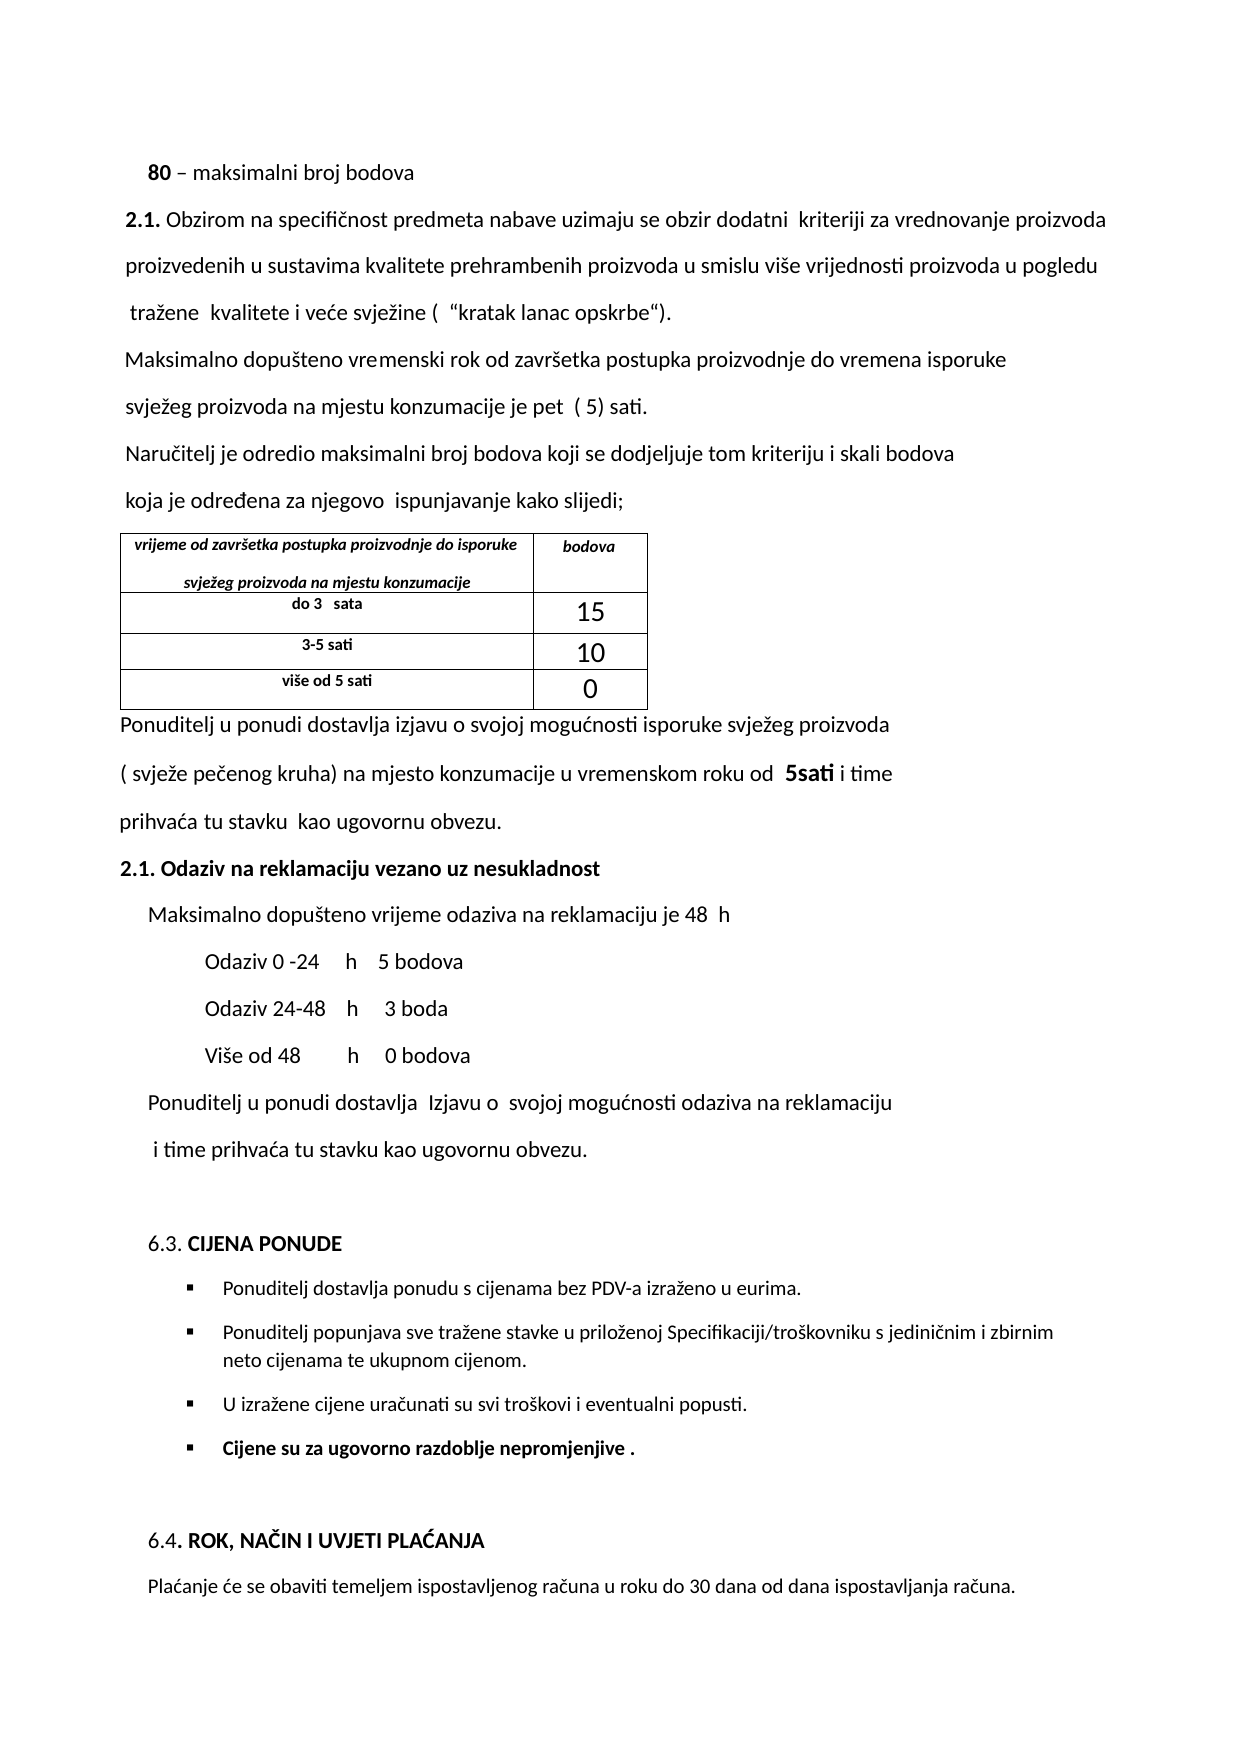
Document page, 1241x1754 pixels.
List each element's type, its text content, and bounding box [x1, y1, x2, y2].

table_header 2.1. Obzirom na specifičnost predmeta nabave uzimaju se obzir dodatni kriteriji za vrednovanje proizvoda proizvedenih u sustavima kvalitete prehrambenih proizvoda u smislu više vrijednosti proizvoda u pogledu tražene kvalitete i veće svježine ( “kratak lanac opskrbe“). Maksimalno dopušteno vremenski rok od završetka postupka proizvodnje do vremena isporuke svježeg proizvoda na mjestu konzumacije je pet ( 5) sati. Naručitelj je odredio maksimalni broj bodova koji se dodjeljuje tom kriteriju i skali bodova koja je određena za njegovo ispunjavanje kako slijedi; Ponuditelj u ponudi dostavlja izjavu o svojoj mogućnosti isporuke svježeg proizvoda ( svježe pečenog kruha) na mjesto konzumacije u vremenskom roku od 5sati i time prihvaća tu stavku kao ugovornu obvezu. 2.1. Odaziv na reklamaciju vezano uz nesukladnost [0, 205, 1239, 901]
text 6.4. ROK, NAČIN I UVJETI PLAĆANJA [148, 1526, 1093, 1554]
text Maksimalno dopušteno vrijeme odaziva na reklamaciju je 48 h [148, 901, 1093, 928]
list Ponuditelj dostavlja ponudu s cijenama bez PDV-a izraženo u eurima. [185, 1276, 1093, 1301]
text Plaćanje će se obaviti temeljem ispostavljenog računa u roku do 30 dana od dana ispostavljanja računa. [148, 1573, 1093, 1598]
list Ponuditelj popunjava sve tražene stavke u priloženoj Specifikaciji/troškovniku s jediničnim i zbirnim neto cijenama te ukupnom cijenom. [185, 1319, 1093, 1372]
list U izražene cijene uračunati su svi troškovi i eventualni popusti. [185, 1391, 1093, 1416]
list Cijene su za ugovorno razdoblje nepromjenjive . [185, 1435, 1093, 1461]
text i time prihvaća tu stavku kao ugovornu obvezu. [148, 1135, 1093, 1163]
text Više od 48 h 0 bodova [148, 1041, 1093, 1069]
text 80 – maksimalni broj bodova [148, 158, 1093, 186]
text Odaziv 24-48 h 3 boda [148, 994, 1093, 1022]
text 6.3. CIJENA PONUDE [148, 1229, 1093, 1257]
text Ponuditelj u ponudi dostavlja Izjavu o svojoj mogućnosti odaziva na reklamaciju [148, 1088, 1093, 1116]
text Odaziv 0 -24 h 5 bodova [148, 947, 1093, 975]
